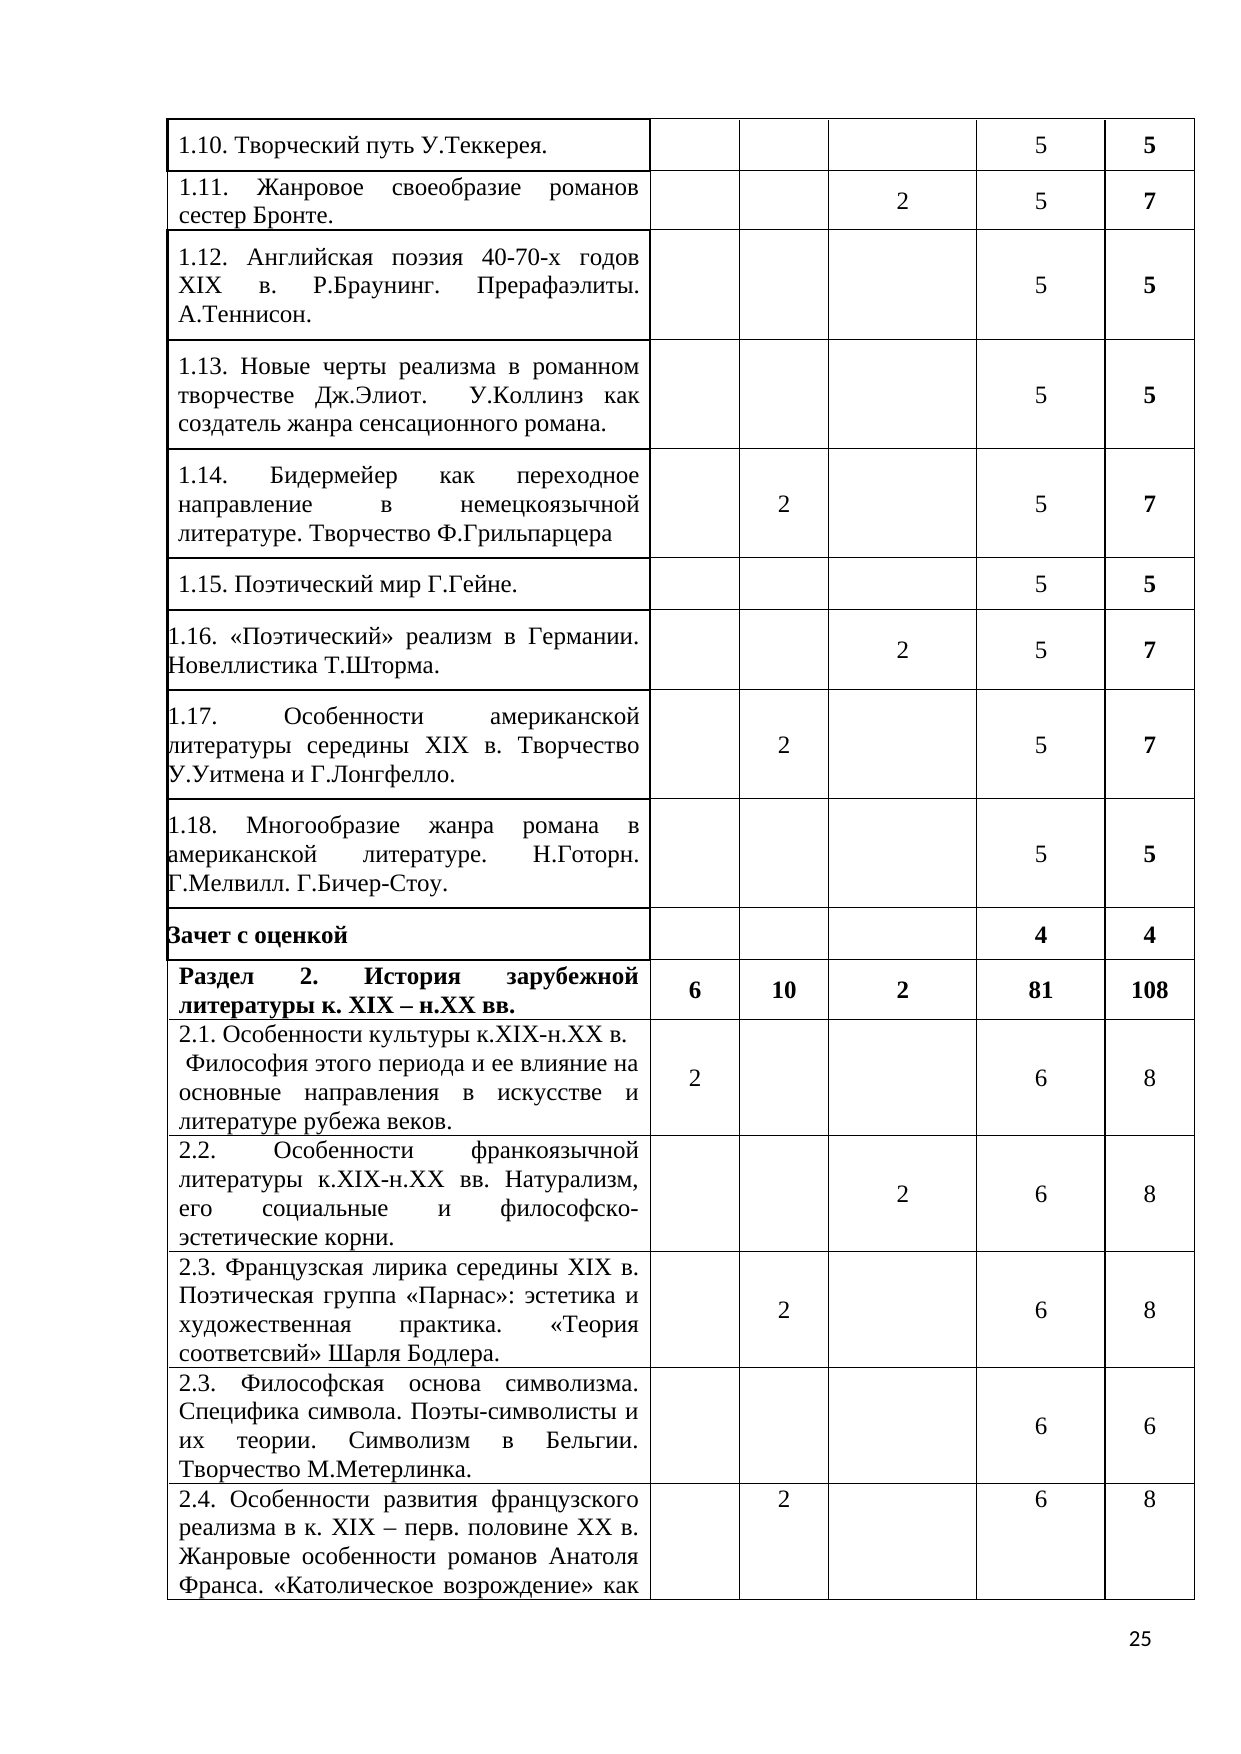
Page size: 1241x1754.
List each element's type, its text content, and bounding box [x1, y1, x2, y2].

table_cell 5 [1106, 558, 1194, 608]
table_cell [651, 799, 739, 907]
table_cell 1.17. Особенности американской литературы середины XIX в. Творчество У.Уитмена и Г.Лонгфелло. [169, 691, 649, 798]
table_cell [828, 119, 977, 170]
table_cell 5 [977, 230, 1104, 338]
table_cell 4 [1106, 908, 1194, 959]
table_cell 5 [977, 799, 1104, 907]
table_cell 8 [1106, 1252, 1194, 1367]
table_cell 2.1. Особенности культуры к.XIX-н.ХХ в. Философия этого периода и ее влияние на основные направления в искусстве и литературе рубежа веков. [168, 1019, 650, 1134]
table_cell 4 [977, 908, 1104, 959]
table_cell 7 [1106, 610, 1194, 689]
table_cell 2.3. Философская основа символизма. Специфика символа. Поэты-символисты и их теории. Символизм в Бельгии. Творчество М.Метерлинка. [168, 1367, 650, 1483]
table_cell [651, 340, 739, 448]
table_cell [829, 230, 976, 338]
table_cell 1.14. Бидермейер как переходное направление в немецкоязычной литературе. Творчество Ф.Грильпарцера [169, 450, 649, 557]
table_cell [740, 1020, 828, 1134]
table_cell [651, 1136, 739, 1251]
table_cell 8 [1106, 1020, 1194, 1134]
table_cell [651, 230, 739, 338]
table_cell [740, 1136, 828, 1251]
table_cell 7 [1106, 171, 1194, 229]
table_cell 108 [1106, 960, 1194, 1018]
table_cell 10 [740, 960, 828, 1018]
table_cell 2 [829, 610, 976, 689]
table_cell 6 [977, 1136, 1104, 1251]
table_cell 2 [740, 449, 828, 557]
table_cell 5 [1105, 119, 1194, 170]
table_cell [740, 340, 828, 448]
table_cell 2 [829, 1136, 976, 1251]
table_cell [829, 449, 976, 557]
table_cell [740, 799, 828, 907]
table_cell [829, 690, 976, 798]
table_cell 1.18. Многообразие жанра романа в американской литературе. Н.Готорн. Г.Мелвилл. Г.Бичер-Стоу. [169, 800, 649, 907]
table_cell 2 [740, 1252, 828, 1367]
table_cell 6 [977, 1368, 1104, 1483]
table_cell [651, 171, 739, 229]
table_cell [651, 690, 739, 798]
table_cell [651, 1368, 739, 1483]
table_cell 5 [977, 558, 1104, 608]
table_cell 5 [977, 119, 1105, 170]
table_cell [829, 799, 976, 907]
table_cell [651, 610, 739, 689]
table_cell [740, 908, 828, 959]
table_cell [740, 230, 828, 338]
table_cell [651, 908, 739, 959]
table_cell [740, 171, 828, 229]
table_cell Зачет с оценкой [169, 909, 649, 959]
table_cell 7 [1106, 449, 1194, 557]
table_cell [829, 1020, 976, 1134]
table_cell 5 [977, 610, 1104, 689]
table_cell [651, 1484, 739, 1599]
table_cell [651, 449, 739, 557]
table_cell [651, 1252, 739, 1367]
table_cell 5 [977, 449, 1104, 557]
table_cell 5 [977, 340, 1104, 448]
table_cell [740, 1368, 828, 1483]
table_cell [168, 1483, 650, 1599]
table_cell 6 [1106, 1368, 1194, 1483]
table_cell 5 [977, 171, 1104, 229]
table_cell Раздел 2. История зарубежной литературы к. XIХ – н.XХ вв. [168, 961, 650, 1018]
table_cell 8 [1106, 1136, 1194, 1251]
table_cell 1.15. Поэтический мир Г.Гейне. [169, 559, 649, 608]
table_cell 7 [1106, 690, 1194, 798]
table_cell 2 [740, 690, 828, 798]
table_cell [829, 1252, 976, 1367]
table_cell 1.11. Жанровое своеобразие романов сестер Бронте. [168, 172, 650, 229]
table_cell [829, 340, 976, 448]
table_cell [829, 1368, 976, 1483]
table_cell 2 [829, 960, 976, 1018]
table_cell 2.2. Особенности франкоязычной литературы к.XIX-н.XX вв. Натурализм, его социальные и философско-эстетические корни. [168, 1135, 650, 1251]
table_cell 8 [1106, 1484, 1194, 1599]
table_cell 1.10. Творческий путь У.Теккерея. [169, 120, 649, 170]
table_cell [829, 1484, 976, 1599]
table_cell 5 [1106, 340, 1194, 448]
table_cell 1.13. Новые черты реализма в романном творчестве Дж.Элиот. У.Коллинз как создатель жанра сенсационного романа. [169, 341, 649, 448]
table_cell 6 [651, 960, 739, 1018]
table_cell 6 [977, 1484, 1104, 1599]
table_cell [740, 610, 828, 689]
table_cell [829, 558, 976, 608]
table_cell 81 [977, 960, 1104, 1018]
table_cell 6 [977, 1252, 1104, 1367]
table_cell [829, 908, 976, 959]
table_cell 6 [977, 1020, 1104, 1134]
table_cell [740, 558, 828, 608]
table_cell 5 [1106, 230, 1194, 338]
table_cell [739, 119, 828, 170]
table_cell 2 [740, 1484, 828, 1599]
table_cell 1.16. «Поэтический» реализм в Германии. Новеллистика Т.Шторма. [169, 611, 649, 689]
table_cell 2 [829, 171, 976, 229]
table_cell 2 [651, 1020, 739, 1134]
table_cell 5 [977, 690, 1104, 798]
table_cell [651, 558, 739, 608]
table_cell 1.12. Английская поэзия 40-70-х годов XIX в. Р.Браунинг. Прерафаэлиты. А.Теннисон. [169, 231, 649, 338]
table_cell 5 [1106, 799, 1194, 907]
table_cell 2.3. Французская лирика середины XIX в. Поэтическая группа «Парнас»: эстетика и художественная практика. «Теория соответсвий» Шарля Бодлера. [168, 1251, 650, 1367]
table_cell [651, 119, 739, 170]
